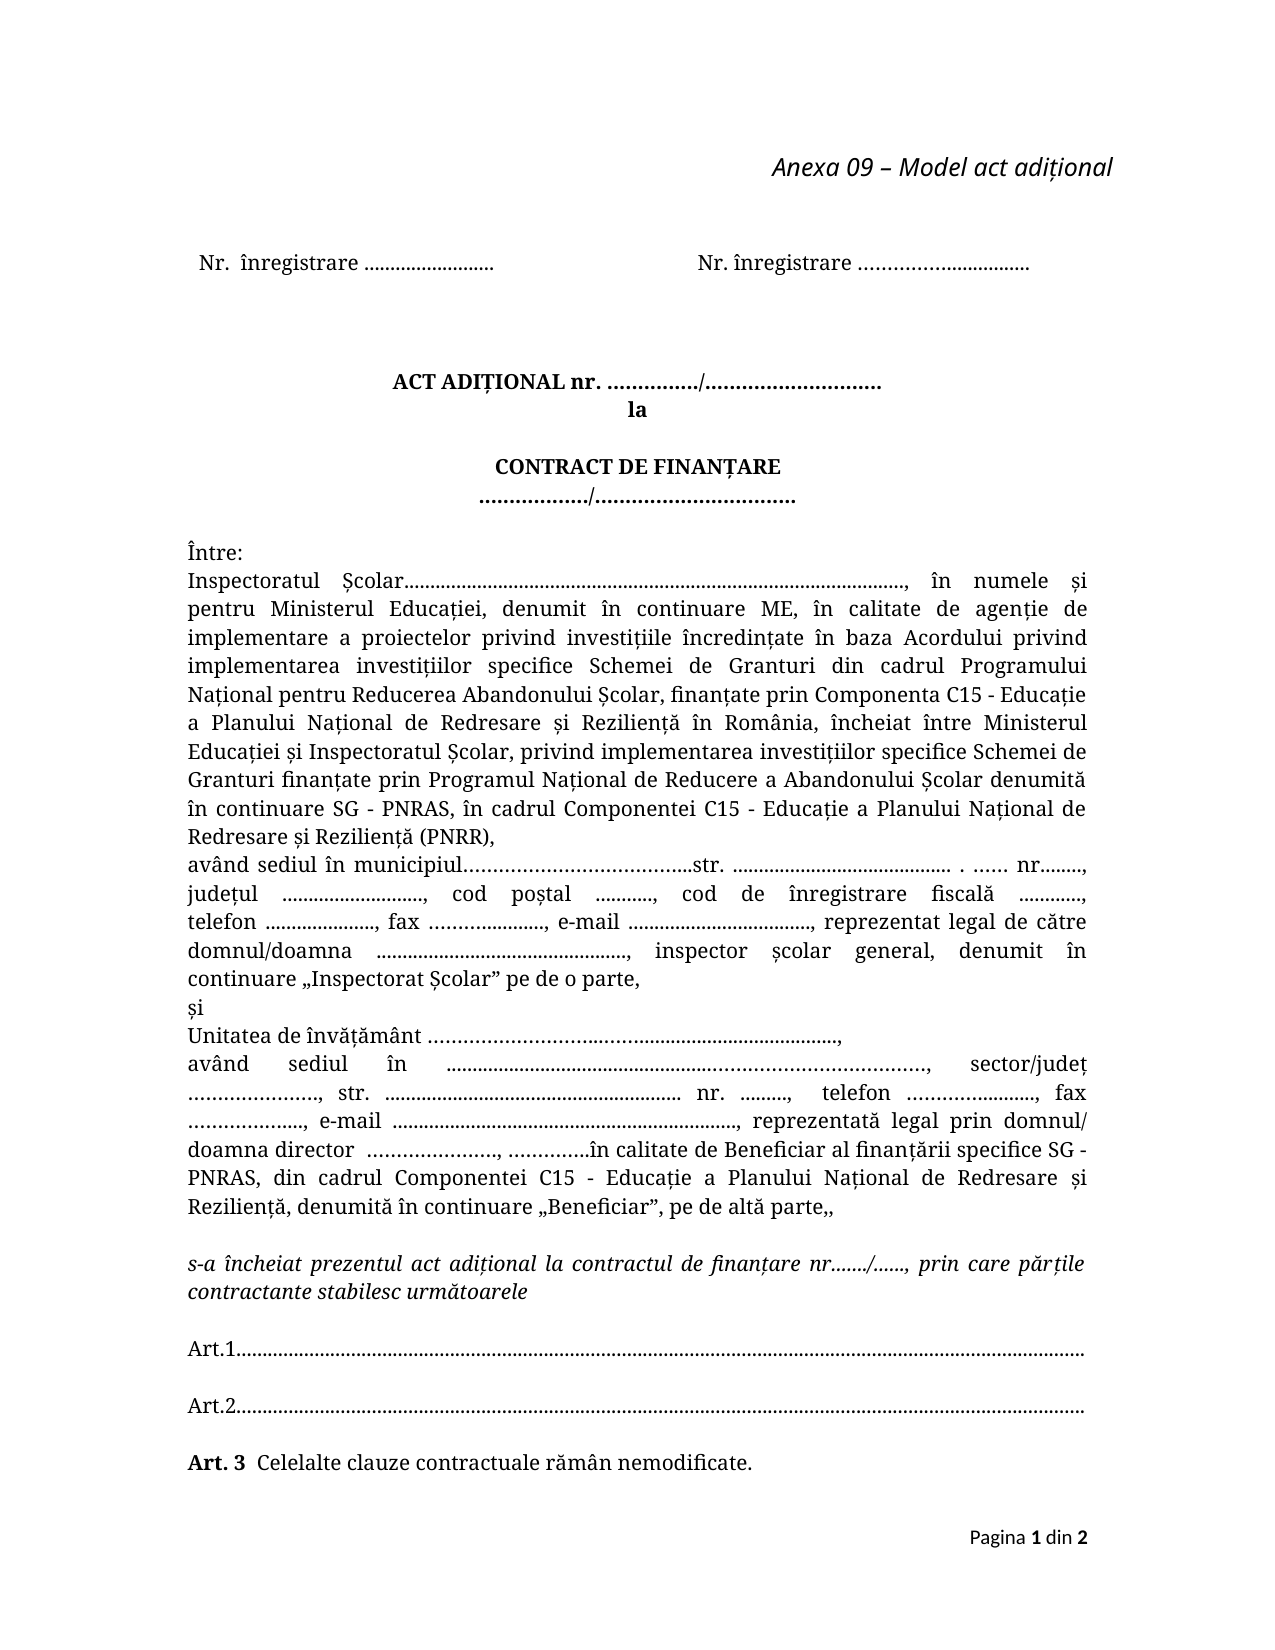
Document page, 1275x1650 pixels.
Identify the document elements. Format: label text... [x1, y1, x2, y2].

text ................../................................. [187, 481, 1087, 509]
text ACT ADIȚIONAL nr. .............../............................. [187, 367, 1087, 396]
text s-a încheiat prezentul act adiţional la contractul de finanţare nr......./......, prin care părțile contractante stabilesc următoarele [187, 1249, 1087, 1306]
text și [187, 993, 1087, 1021]
text Anexa 09 – Model act adițional [319, 150, 1116, 184]
text Unitatea de învățământ ………………………...……......................................, [187, 1021, 1087, 1049]
text CONTRACT DE FINANŢARE [187, 452, 1087, 481]
text având sediul în ...................................................………………………………, sector/judeţ …………………., str. ......................................................... nr. ........., telefon …………..........., fax ………….…...., e-mail .................................................................., reprezentată legal prin domnul/ doamna director …………………., …………..în calitate de Beneficiar al finanţării specifice SG - PNRAS, din cadrul Componentei C15 - Educație a Planului Național de Redresare şi Reziliență, denumită în continuare „Beneficiar”, pe de altă parte,, [187, 1049, 1087, 1220]
text Inspectoratul Școlar................................................................................................, în numele și pentru Ministerul Educației, denumit în continuare ME, în calitate de agenţie de implementare a proiectelor privind investiţiile încredințate în baza Acordului privind implementarea investițiilor specifice Schemei de Granturi din cadrul Programului Naţional pentru Reducerea Abandonului Școlar, finanțate prin Componenta C15 - Educație a Planului Naţional de Redresare şi Rezilienţă în România, încheiat între Ministerul Educației și Inspectoratul Școlar, privind implementarea investițiilor specifice Schemei de Granturi finanțate prin Programul Național de Reducere a Abandonului Școlar denumită în continuare SG - PNRAS, în cadrul Componentei C15 - Educație a Planului Național de Redresare şi Reziliență (PNRR), [187, 566, 1087, 851]
text la [187, 396, 1087, 424]
text Art.1................................................................................................................................................................... [187, 1334, 1087, 1362]
text Art. 3 Celelalte clauze contractuale rămân nemodificate. [187, 1448, 1087, 1476]
table_header Nr. înregistrare ……………................ [686, 248, 1184, 276]
text având sediul în municipiul………………………………...str. .......................................... . …… nr........, judeţul ..........................., cod poştal ..........., cod de înregistrare fiscală ............, telefon ....................., fax ………............, e-mail ..................................., reprezentat legal de către domnul/doamna ................................................, inspector școlar general, denumit în continuare „Inspectorat Școlar” pe de o parte, [187, 851, 1087, 993]
table_header Nr. înregistrare ......................... [188, 248, 686, 276]
text Între: [187, 538, 1087, 566]
text Art.2................................................................................................................................................................... [187, 1391, 1087, 1419]
